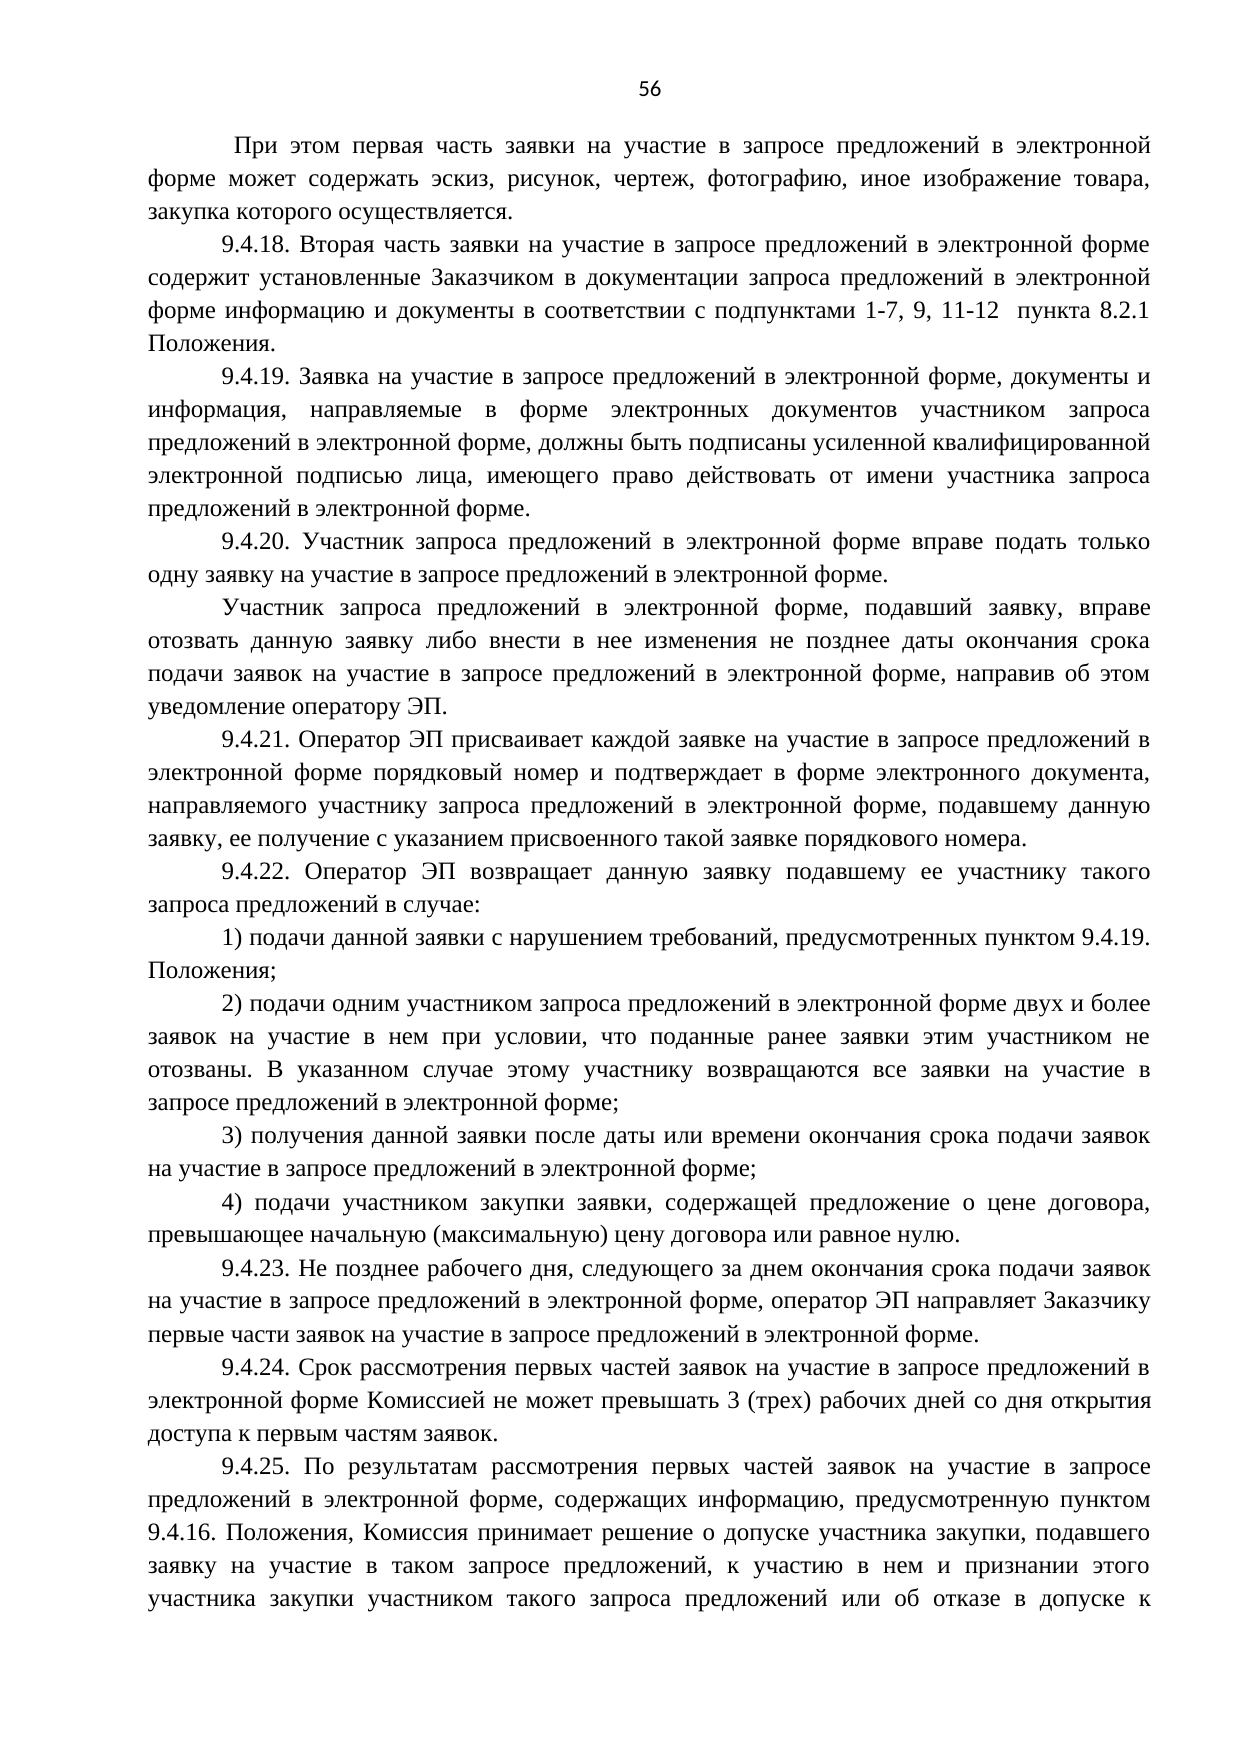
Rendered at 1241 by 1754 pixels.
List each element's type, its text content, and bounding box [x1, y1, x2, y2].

text 4) подачи участником закупки заявки, содержащей предложение о цене договора, превышающее начальную (максимальную) цену договора или равное нулю. [148, 1187, 1152, 1248]
text 9.4.24. Срок рассмотрения первых частей заявок на участие в запросе предложений в электронной форме Комиссией не может превышать 3 (трех) рабочих дней со дня открытия доступа к первым частям заявок. [148, 1352, 1152, 1447]
text Участник запроса предложений в электронной форме, подавший заявку, вправе отозвать данную заявку либо внести в нее изменения не позднее даты окончания срока подачи заявок на участие в запросе предложений в электронной форме, направив об этом уведомление оператору ЭП. [148, 592, 1152, 720]
text 9.4.21. Оператор ЭП присваивает каждой заявке на участие в запросе предложений в электронной форме порядковый номер и подтверждает в форме электронного документа, направляемого участнику запроса предложений в электронной форме, подавшему данную заявку, ее получение с указанием присвоенного такой заявке порядкового номера. [148, 724, 1152, 852]
text 9.4.19. Заявка на участие в запросе предложений в электронной форме, документы и информация, направляемые в форме электронных документов участником запроса предложений в электронной форме, должны быть подписаны усиленной квалифицированной электронной подписью лица, имеющего право действовать от имени участника запроса предложений в электронной форме. [148, 361, 1152, 522]
text 3) получения данной заявки после даты или времени окончания срока подачи заявок на участие в запросе предложений в электронной форме; [148, 1121, 1152, 1182]
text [148, 1451, 1152, 1612]
text 1) подачи данной заявки с нарушением требований, предусмотренных пунктом 9.4.19. Положения; [148, 922, 1152, 984]
text 2) подачи одним участником запроса предложений в электронной форме двух и более заявок на участие в нем при условии, что поданные ранее заявки этим участником не отозваны. В указанном случае этому участнику возвращаются все заявки на участие в запросе предложений в электронной форме; [148, 988, 1152, 1116]
text 9.4.18. Вторая часть заявки на участие в запросе предложений в электронной форме содержит установленные Заказчиком в документации запроса предложений в электронной форме информацию и документы в соответствии с подпунктами 1-7, 9, 11-12 пункта 8.2.1 Положения. [148, 229, 1152, 357]
text При этом первая часть заявки на участие в запросе предложений в электронной форме может содержать эскиз, рисунок, чертеж, фотографию, иное изображение товара, закупка которого осуществляется. [148, 130, 1152, 225]
text 9.4.22. Оператор ЭП возвращает данную заявку подавшему ее участнику такого запроса предложений в случае: [148, 856, 1152, 918]
text 9.4.23. Не позднее рабочего дня, следующего за днем окончания срока подачи заявок на участие в запросе предложений в электронной форме, оператор ЭП направляет Заказчику первые части заявок на участие в запросе предложений в электронной форме. [148, 1253, 1152, 1347]
text 9.4.20. Участник запроса предложений в электронной форме вправе подать только одну заявку на участие в запросе предложений в электронной форме. [148, 526, 1152, 588]
